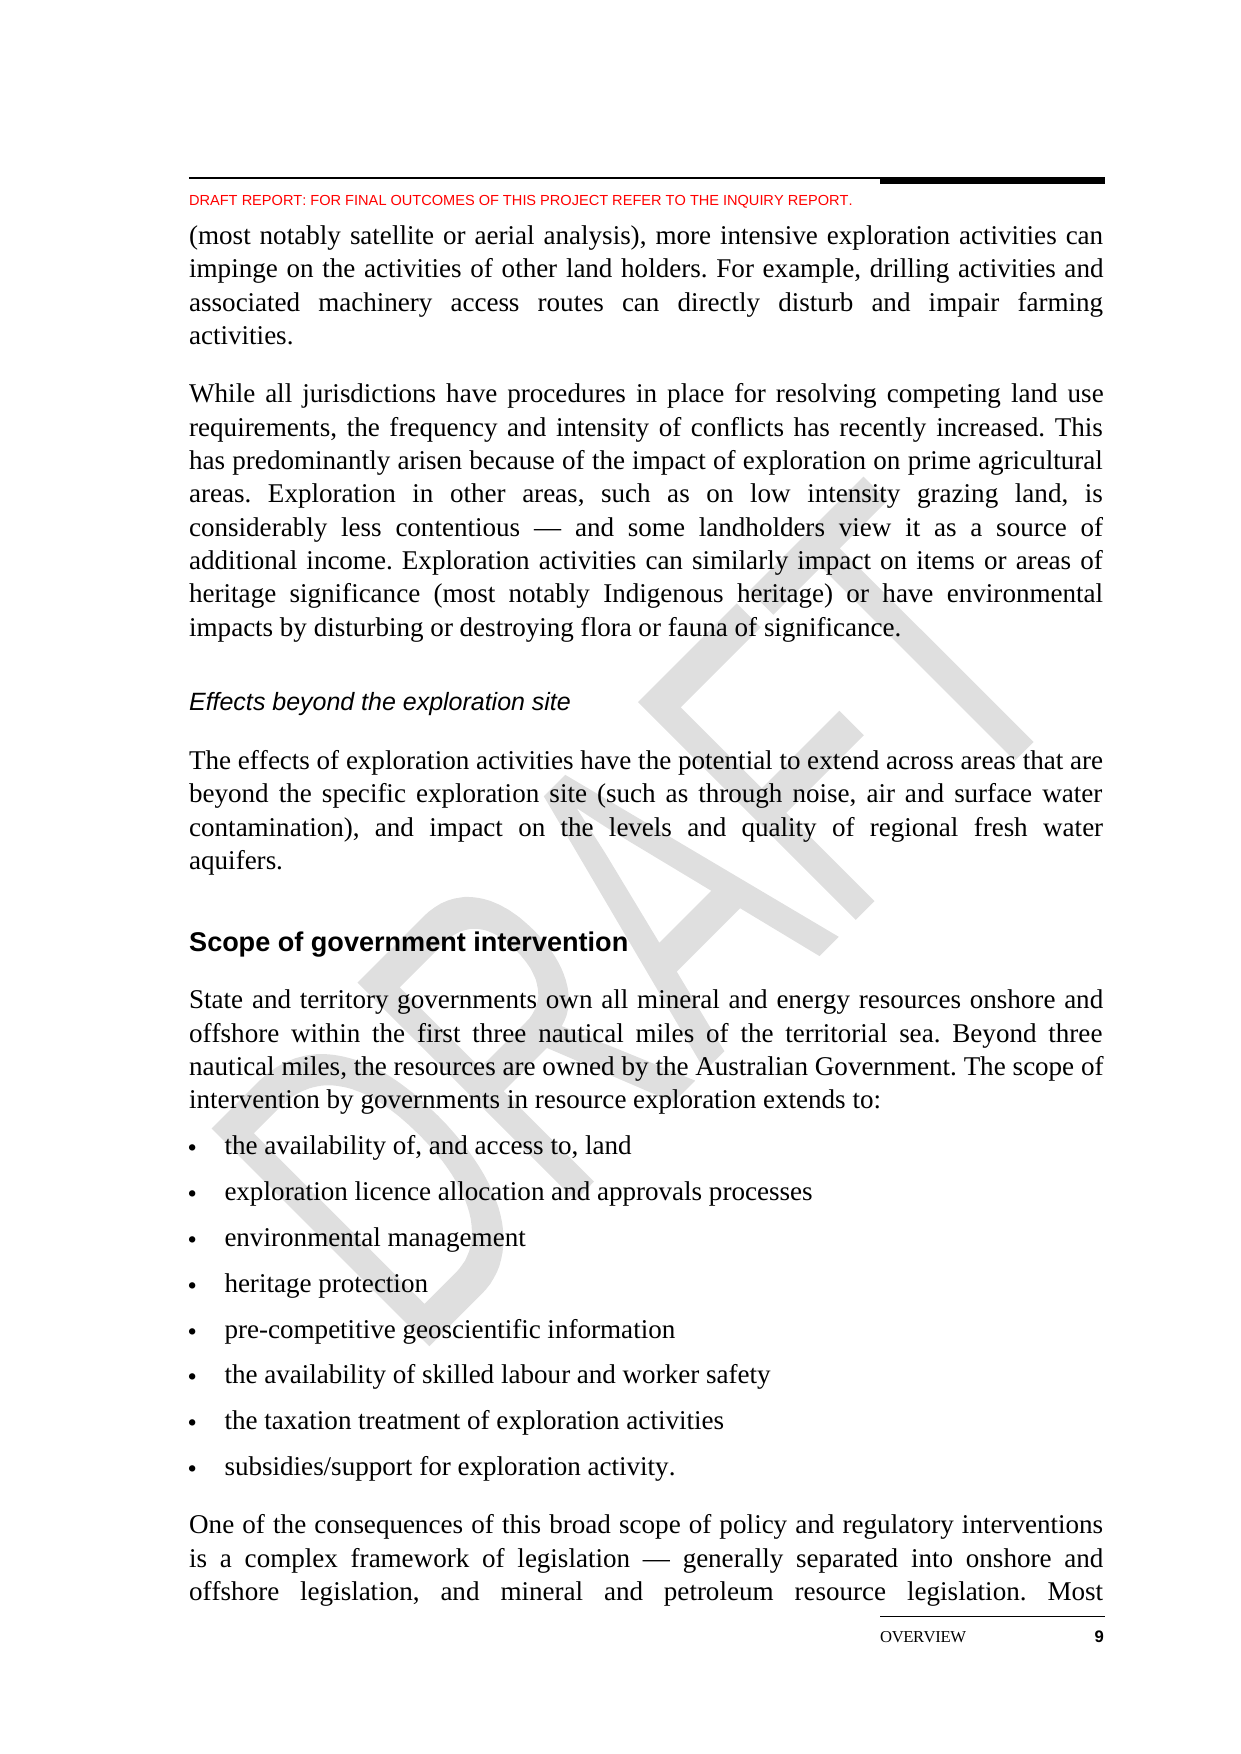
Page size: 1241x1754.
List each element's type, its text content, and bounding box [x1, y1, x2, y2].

subtitle Scope of government intervention [189, 925, 1104, 958]
list environmental management [189, 1219, 1104, 1252]
text While all jurisdictions have procedures in place for resolving competing land use requirements, the frequency and intensity of conflicts has recently increased. This has predominantly arisen because of the impact of exploration on prime agricultural areas. Exploration in other areas, such as on low intensity grazing land, is considerably less contentious — and some landholders view it as a source of additional income. Exploration activities can similarly impact on items or areas of heritage significance (most notably Indigenous heritage) or have environmental impacts by disturbing or destroying flora or fauna of significance. [189, 375, 1104, 642]
list the availability of, and access to, land [189, 1127, 1104, 1161]
text The effects of exploration activities have the potential to extend across areas that are beyond the specific exploration site (such as through noise, air and surface water contamination), and impact on the levels and quality of regional fresh water aquifers. [189, 742, 1104, 875]
text State and territory governments own all mineral and energy resources onshore and offshore within the first three nautical miles of the territorial sea. Beyond three nautical miles, the resources are owned by the Australian Government. The scope of intervention by governments in resource exploration extends to: [189, 981, 1104, 1115]
subtitle Effects beyond the exploration site [189, 683, 1104, 717]
list the taxation treatment of exploration activities [189, 1402, 1104, 1436]
list heritage protection [189, 1265, 1104, 1298]
list the availability of skilled labour and worker safety [189, 1356, 1104, 1390]
list subsidies/support for exploration activity. [189, 1448, 1104, 1481]
list pre-competitive geoscientific information [189, 1311, 1104, 1344]
list exploration licence allocation and approvals processes [189, 1173, 1104, 1206]
